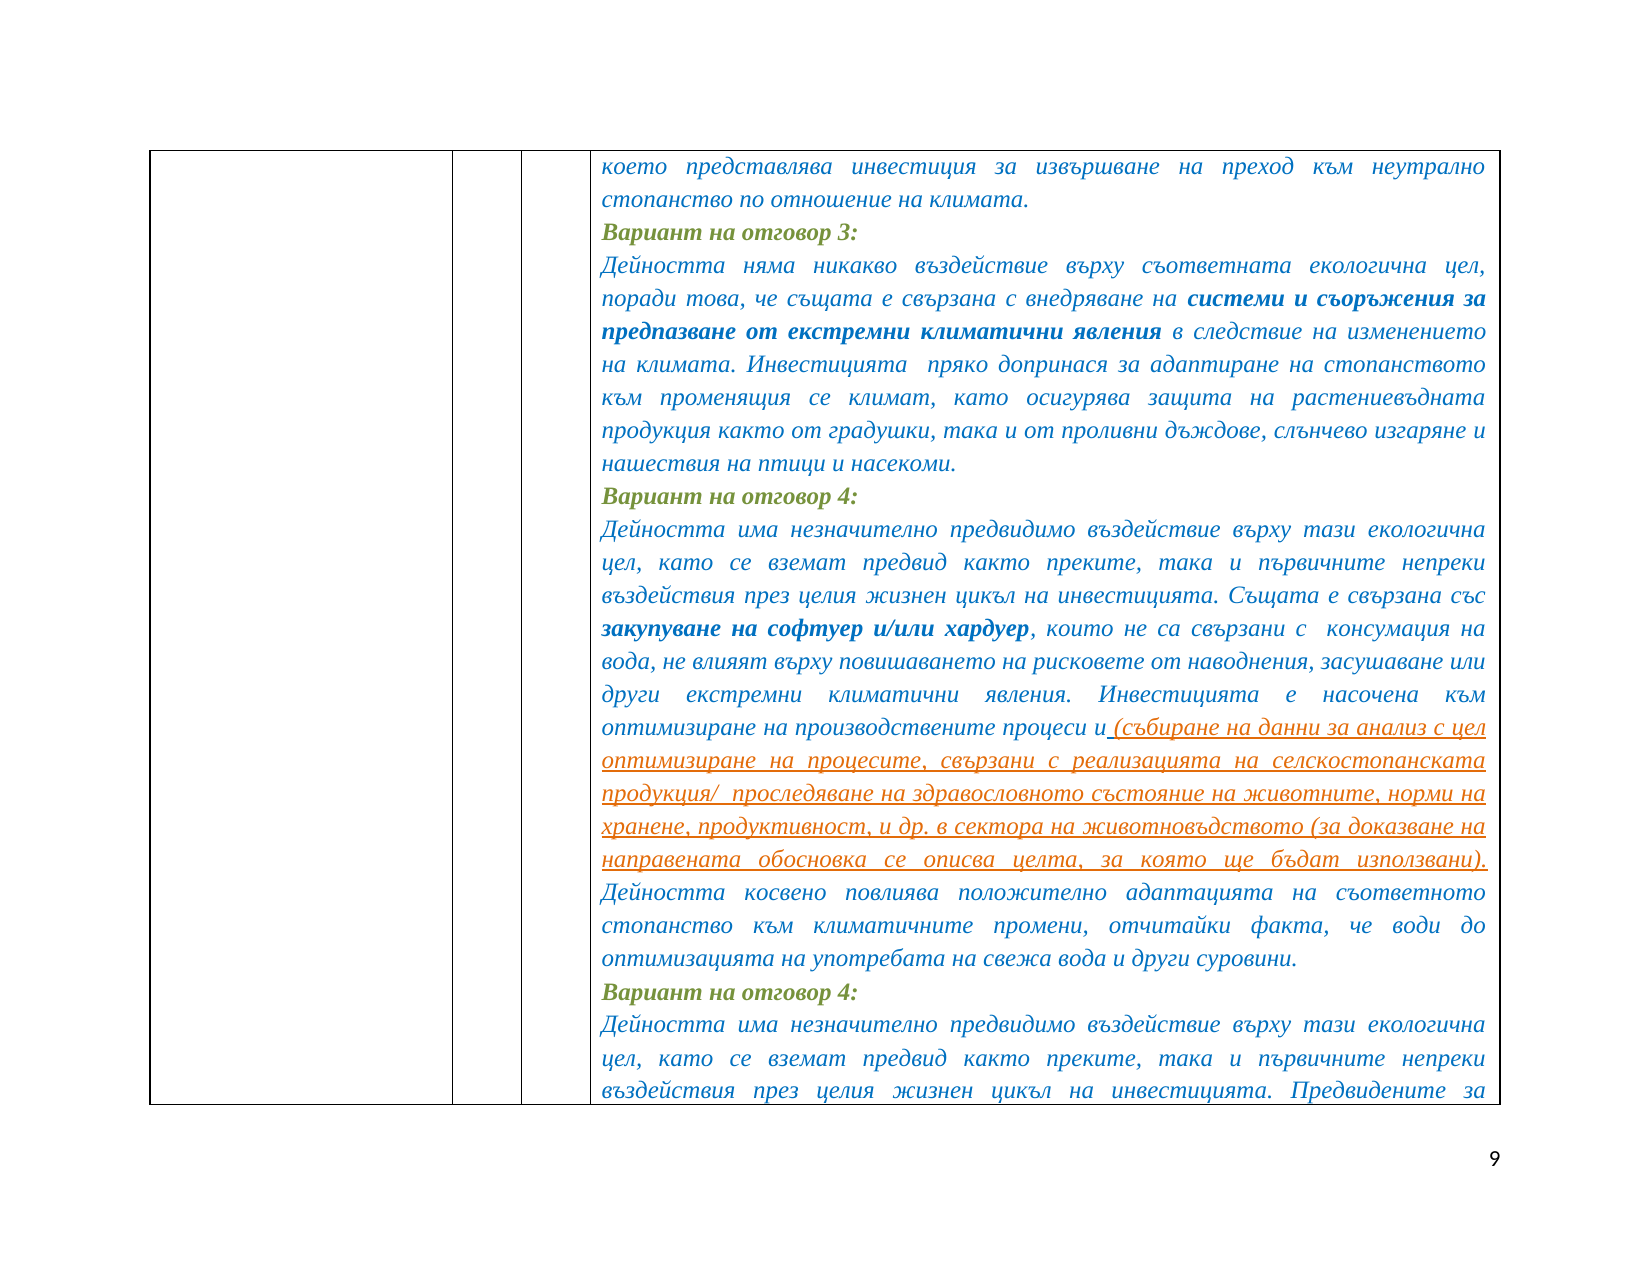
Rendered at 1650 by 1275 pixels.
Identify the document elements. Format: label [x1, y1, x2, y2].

table_cell [591, 151, 1499, 1104]
table_cell [453, 151, 521, 1104]
table_cell [151, 151, 452, 1104]
table_cell [522, 151, 590, 1104]
